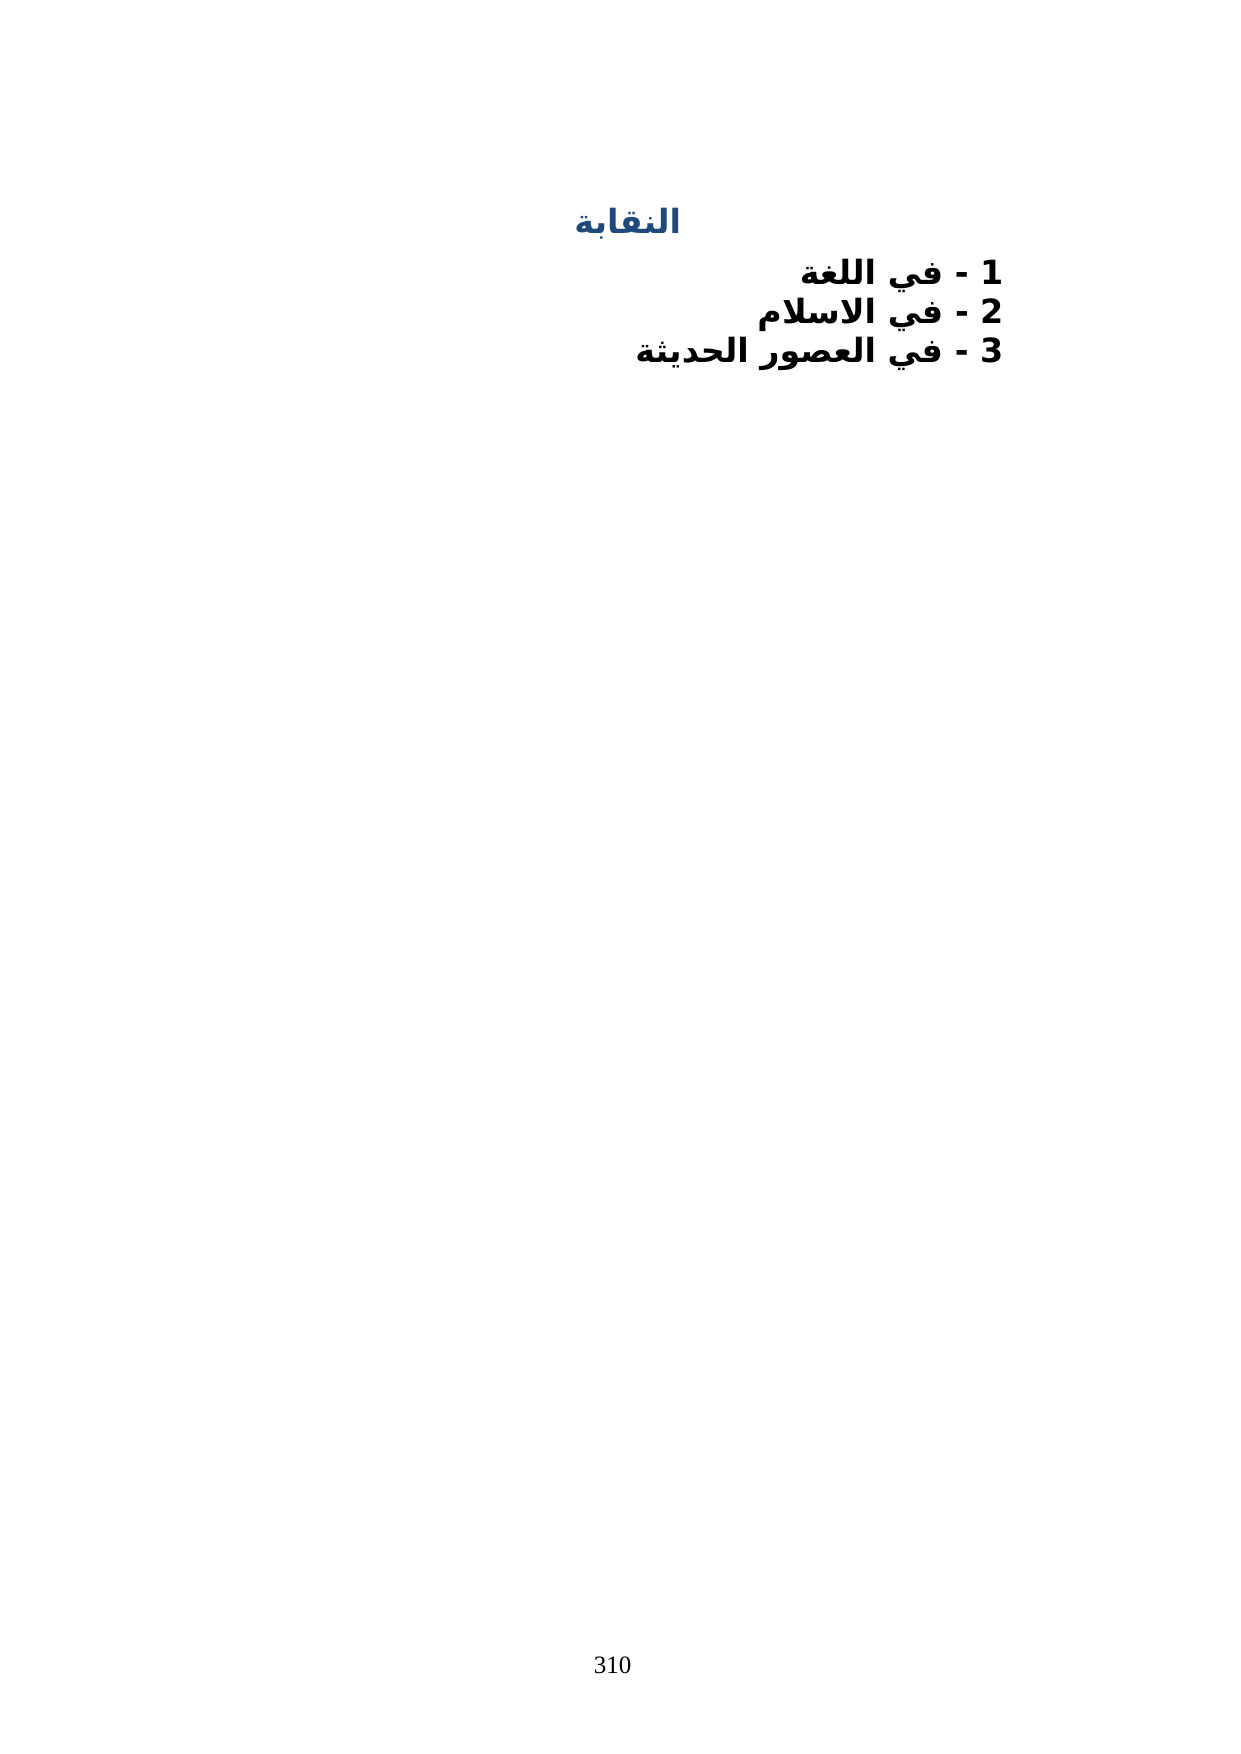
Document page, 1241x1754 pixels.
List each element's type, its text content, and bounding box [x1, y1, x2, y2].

text 3 - في العصور الحديثة [222, 331, 1033, 370]
text 1 - في اللغة [222, 253, 1033, 292]
subtitle النقابة [222, 202, 1033, 241]
text 2 - في الاسلام [222, 292, 1033, 331]
